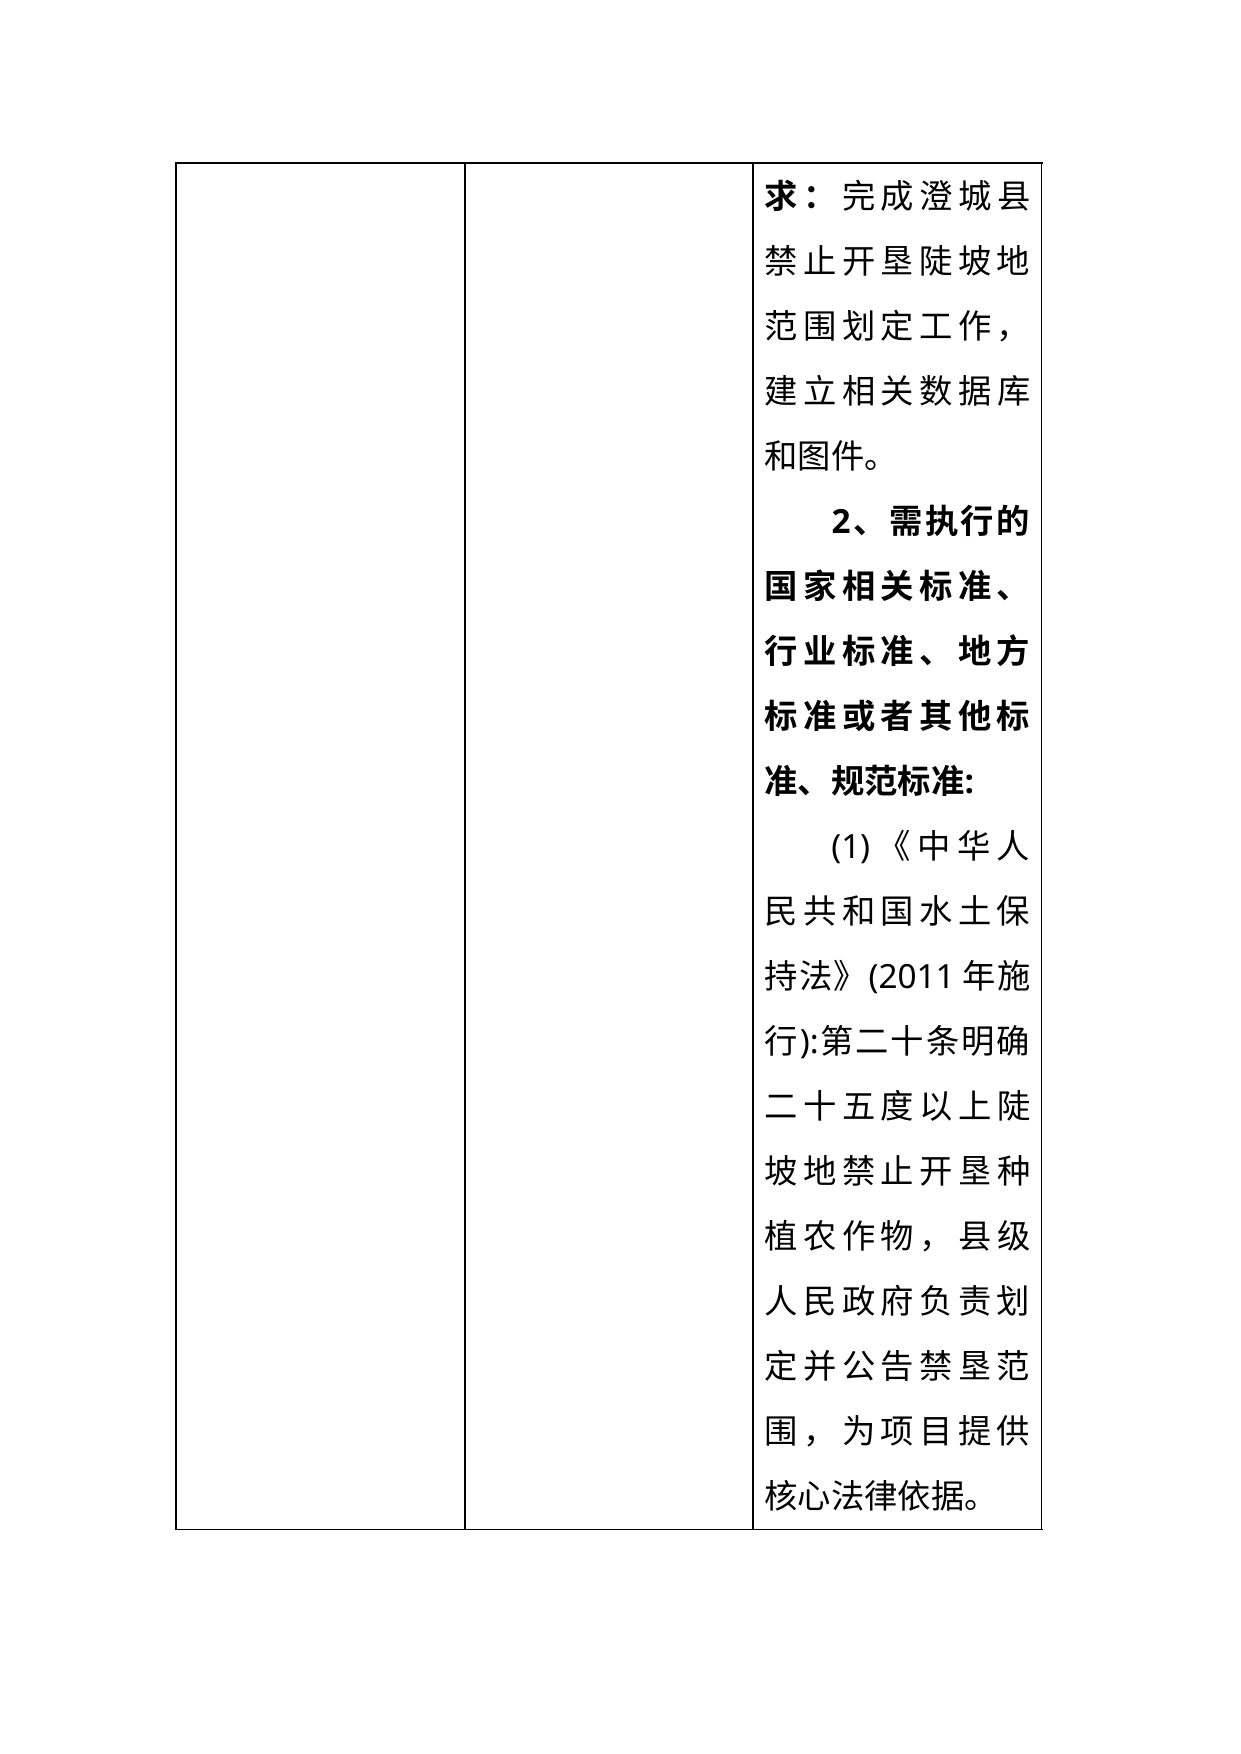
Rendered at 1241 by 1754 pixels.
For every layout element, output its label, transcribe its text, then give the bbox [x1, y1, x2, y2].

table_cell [754, 164, 1041, 1528]
table_cell [466, 164, 752, 1528]
table_cell 1 [177, 164, 464, 1528]
